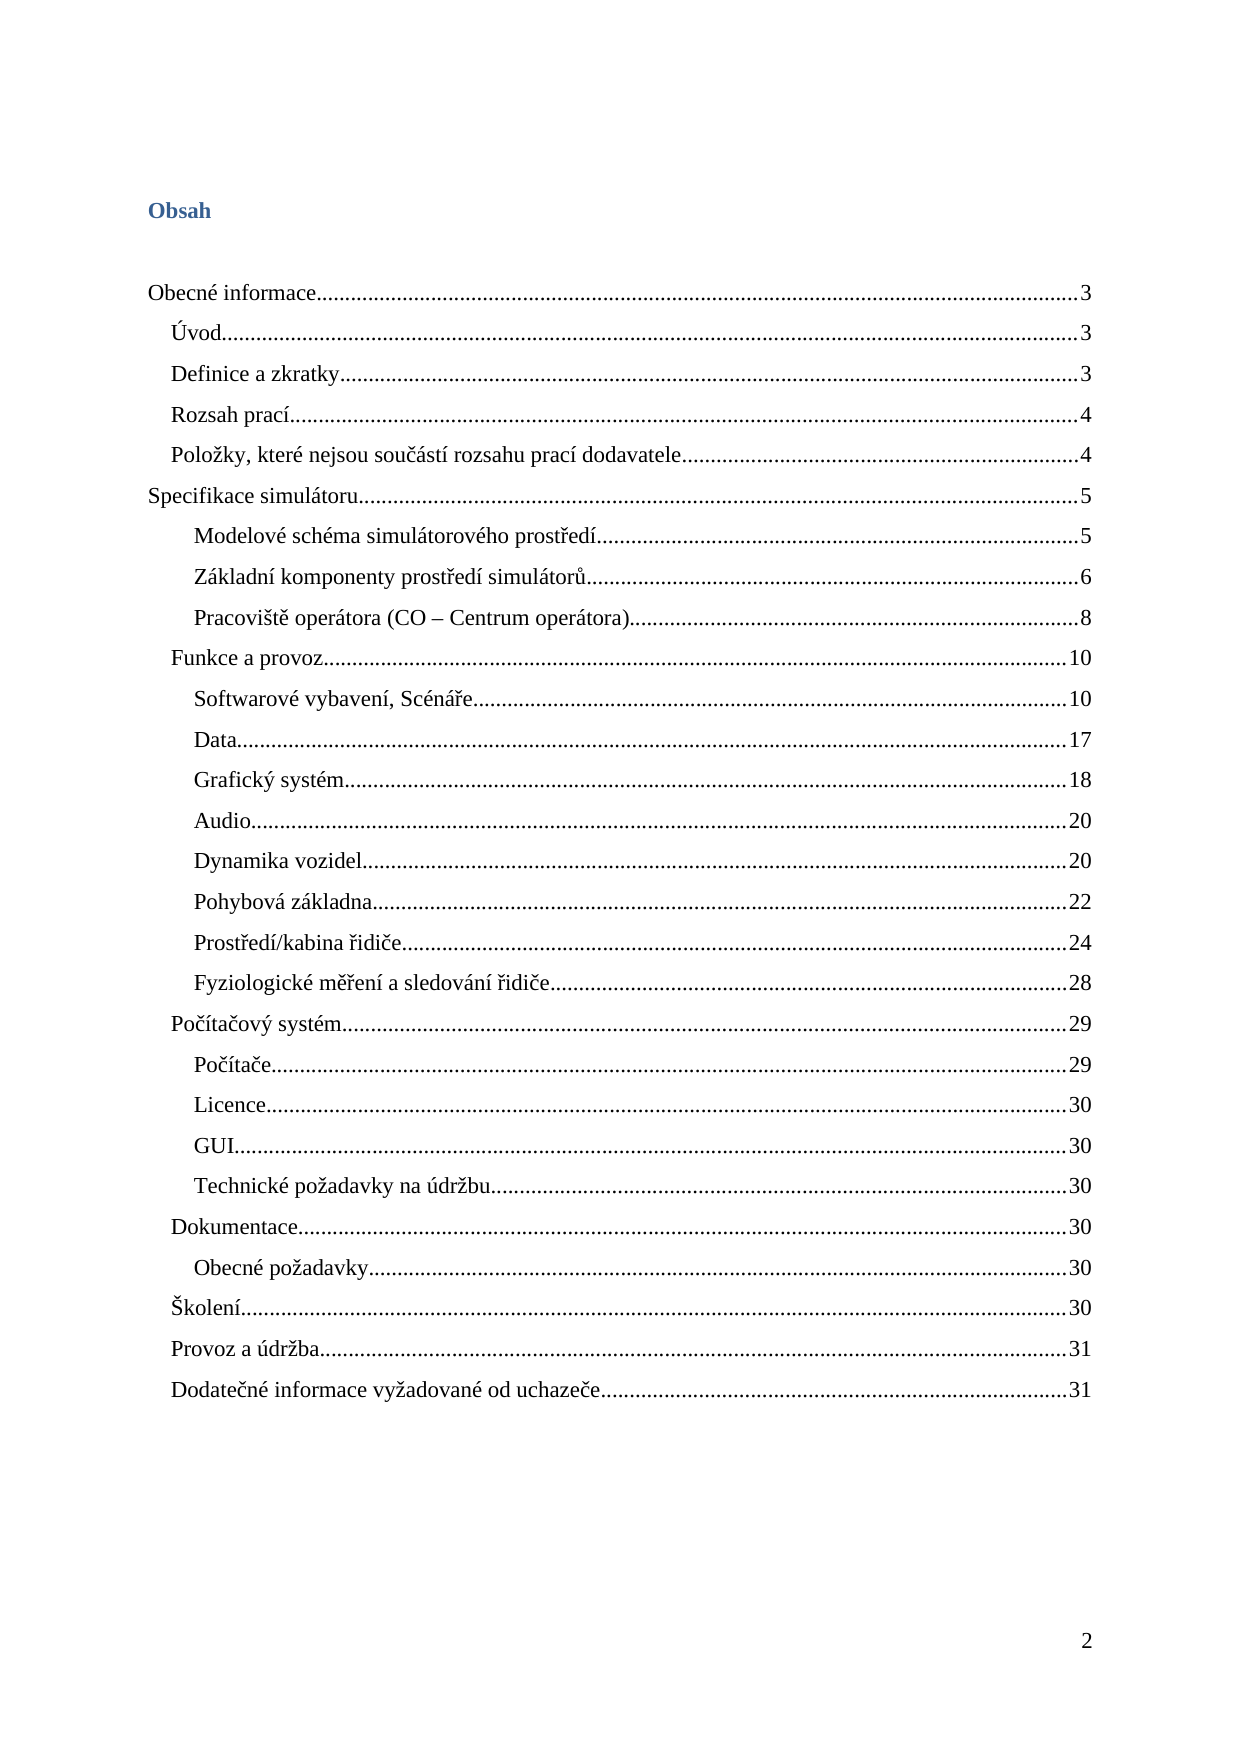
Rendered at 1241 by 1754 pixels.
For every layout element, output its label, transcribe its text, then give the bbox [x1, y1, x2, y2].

text Úvod 3 [171, 319, 1093, 346]
text Dokumentace 30 [171, 1213, 1093, 1239]
text Počítačový systém 29 [171, 1010, 1093, 1036]
text Technické požadavky na údržbu 30 [193, 1173, 1093, 1199]
text Počítače 29 [193, 1051, 1093, 1077]
text Fyziologické měření a sledování řidiče 28 [193, 969, 1093, 996]
text Modelové schéma simulátorového prostředí 5 [193, 523, 1093, 549]
text Obecné požadavky 30 [193, 1254, 1093, 1280]
text Obecné informace 3 [148, 279, 1093, 305]
text Data 17 [193, 726, 1093, 752]
text Audio 20 [193, 807, 1093, 833]
subtitle Obsah [148, 198, 1093, 224]
text Pracoviště operátora (CO – Centrum operátora) 8 [193, 604, 1093, 630]
text Grafický systém 18 [193, 766, 1093, 793]
text Prostředí/kabina řidiče 24 [193, 929, 1093, 955]
text Základní komponenty prostředí simulátorů 6 [193, 563, 1093, 589]
text Provoz a údržba 31 [171, 1335, 1093, 1361]
text Školení 30 [171, 1294, 1093, 1321]
text Pohybová základna 22 [193, 888, 1093, 914]
text Definice a zkratky 3 [171, 360, 1093, 386]
text Položky, které nejsou součástí rozsahu prací dodavatele 4 [171, 441, 1093, 468]
text GUI 30 [193, 1132, 1093, 1158]
text Dodatečné informace vyžadované od uchazeče 31 [171, 1376, 1093, 1402]
text Specifikace simulátoru 5 [148, 482, 1093, 508]
text Funkce a provoz 10 [171, 644, 1093, 671]
text Softwarové vybavení, Scénáře 10 [193, 685, 1093, 711]
text Dynamika vozidel 20 [193, 848, 1093, 874]
text Licence 30 [193, 1091, 1093, 1118]
text Rozsah prací 4 [171, 401, 1093, 427]
